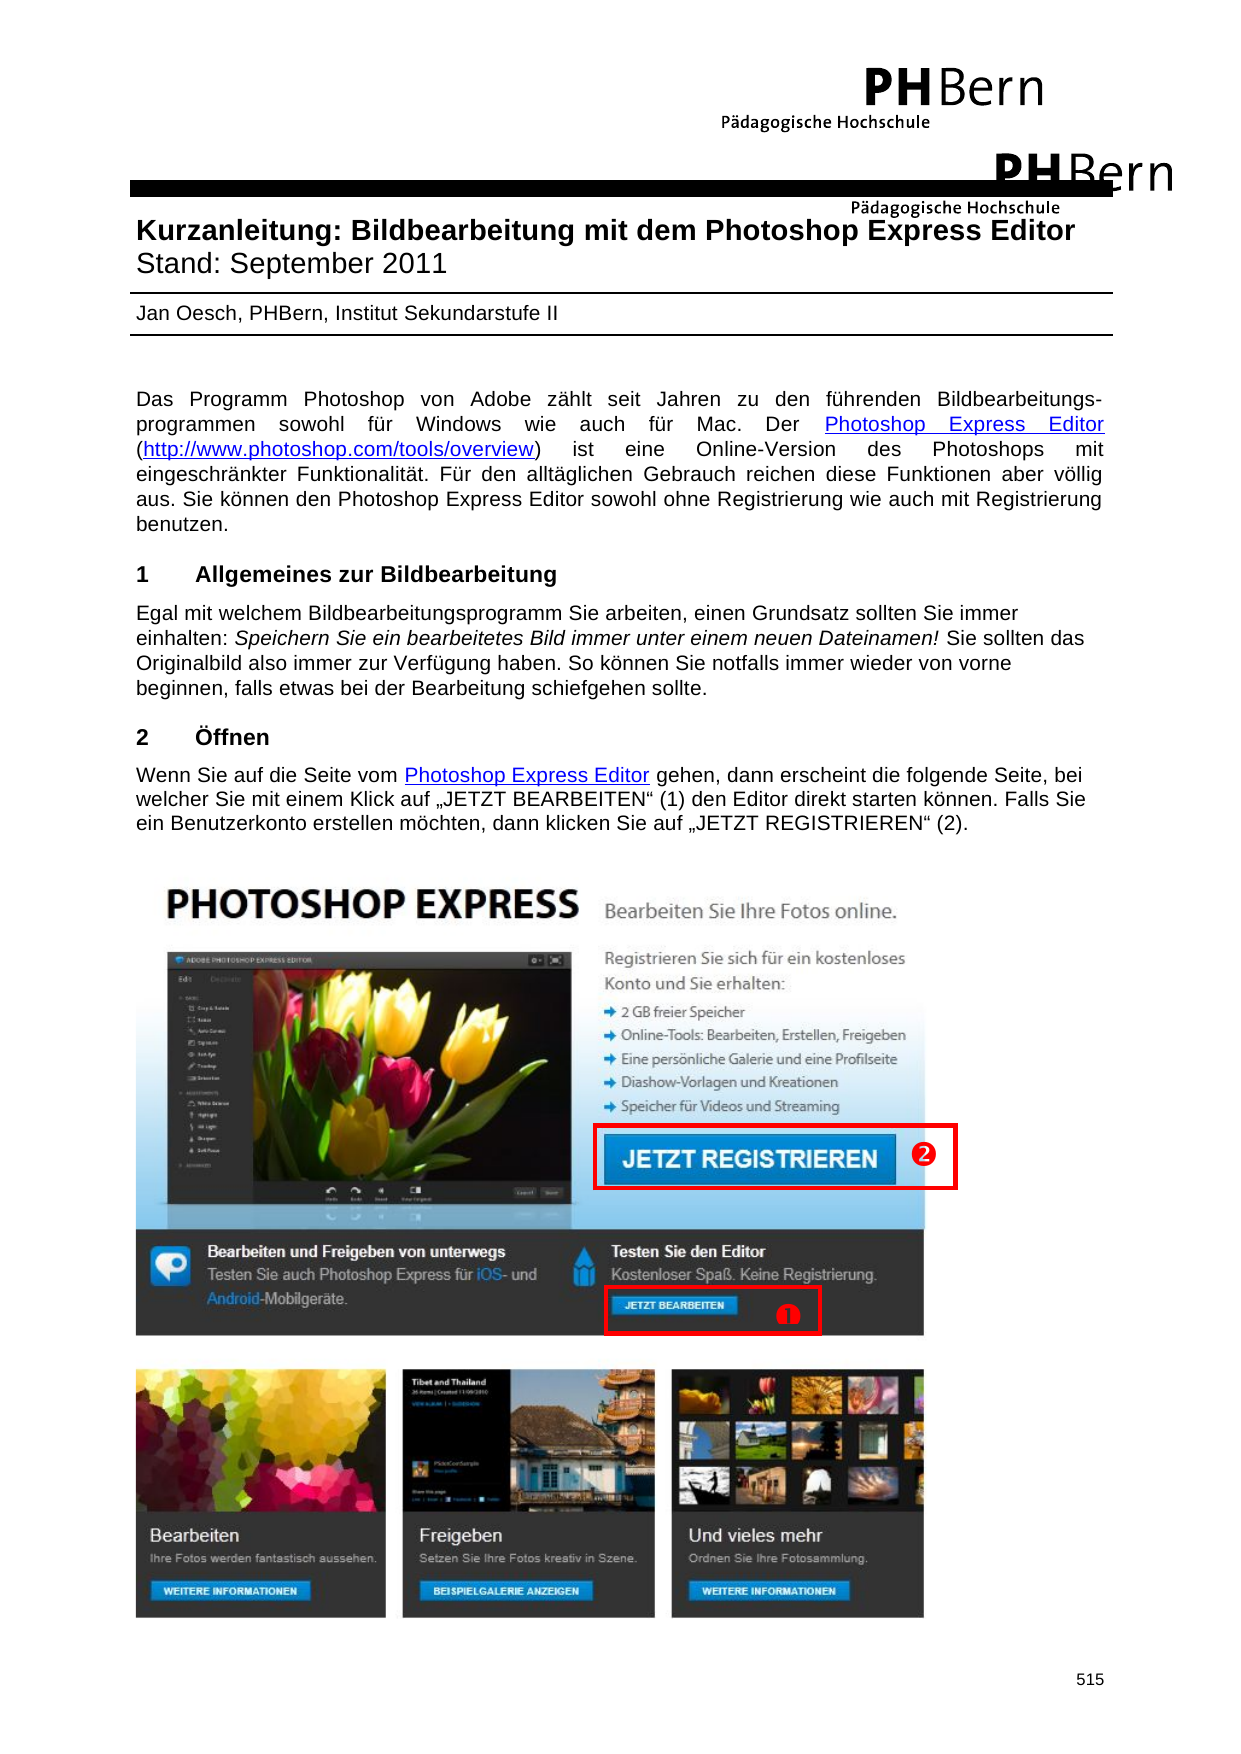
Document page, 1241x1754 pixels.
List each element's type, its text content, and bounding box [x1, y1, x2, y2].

picture [919, 1146, 929, 1161]
subtitle Öffnen [136, 724, 1104, 751]
picture [597, 1128, 936, 1186]
table_cell Jan Oesch, PHBern, Institut Sekundarstufe II [130, 294, 1113, 333]
picture [135, 859, 936, 1619]
text Wenn Sie auf die Seite vom Photoshop Express Editor gehen, dann erscheint die folgende Seite, bei welcher Sie mit einem Klick auf „JETZT BEARBEITEN“ (1) den Editor direkt starten können. Falls Sie ein Benutzerkonto erstellen möchten, dann klicken Sie auf „JETZT REGISTRIEREN“ (2). [136, 763, 1104, 835]
table_header Kurzanleitung: Bildbearbeitung mit dem Photoshop Express Editor Stand: September 2011 [130, 207, 1113, 292]
text Egal mit welchem Bildbearbeitungsprogramm Sie arbeiten, einen Grundsatz sollten Sie immer einhalten: Speichern Sie ein bearbeitetes Bild immer unter einem neuen Dateinamen! Sie sollten das Originalbild also immer zur Verfügung haben. So können Sie notfalls immer wieder von vorne beginnen, falls etwas bei der Bearbeitung schiefgehen sollte. [136, 599, 1104, 699]
subtitle Allgemeines zur Bildbearbeitung [136, 561, 1104, 587]
text Das Programm Photoshop von Adobe zählt seit Jahren zu den führenden Bildbearbeitungs-programmen sowohl für Windows wie auch für Mac. Der Photoshop Express Editor (http://www.photoshop.com/tools/overview) ist eine Online-Version des Photoshops mit eingeschränkter Funktionalität. Für den alltäglichen Gebrauch reichen diese Funktionen aber völlig aus. Sie können den Photoshop Express Editor sowohl ohne Registrierung wie auch mit Registrierung benutzen. [136, 386, 1104, 536]
